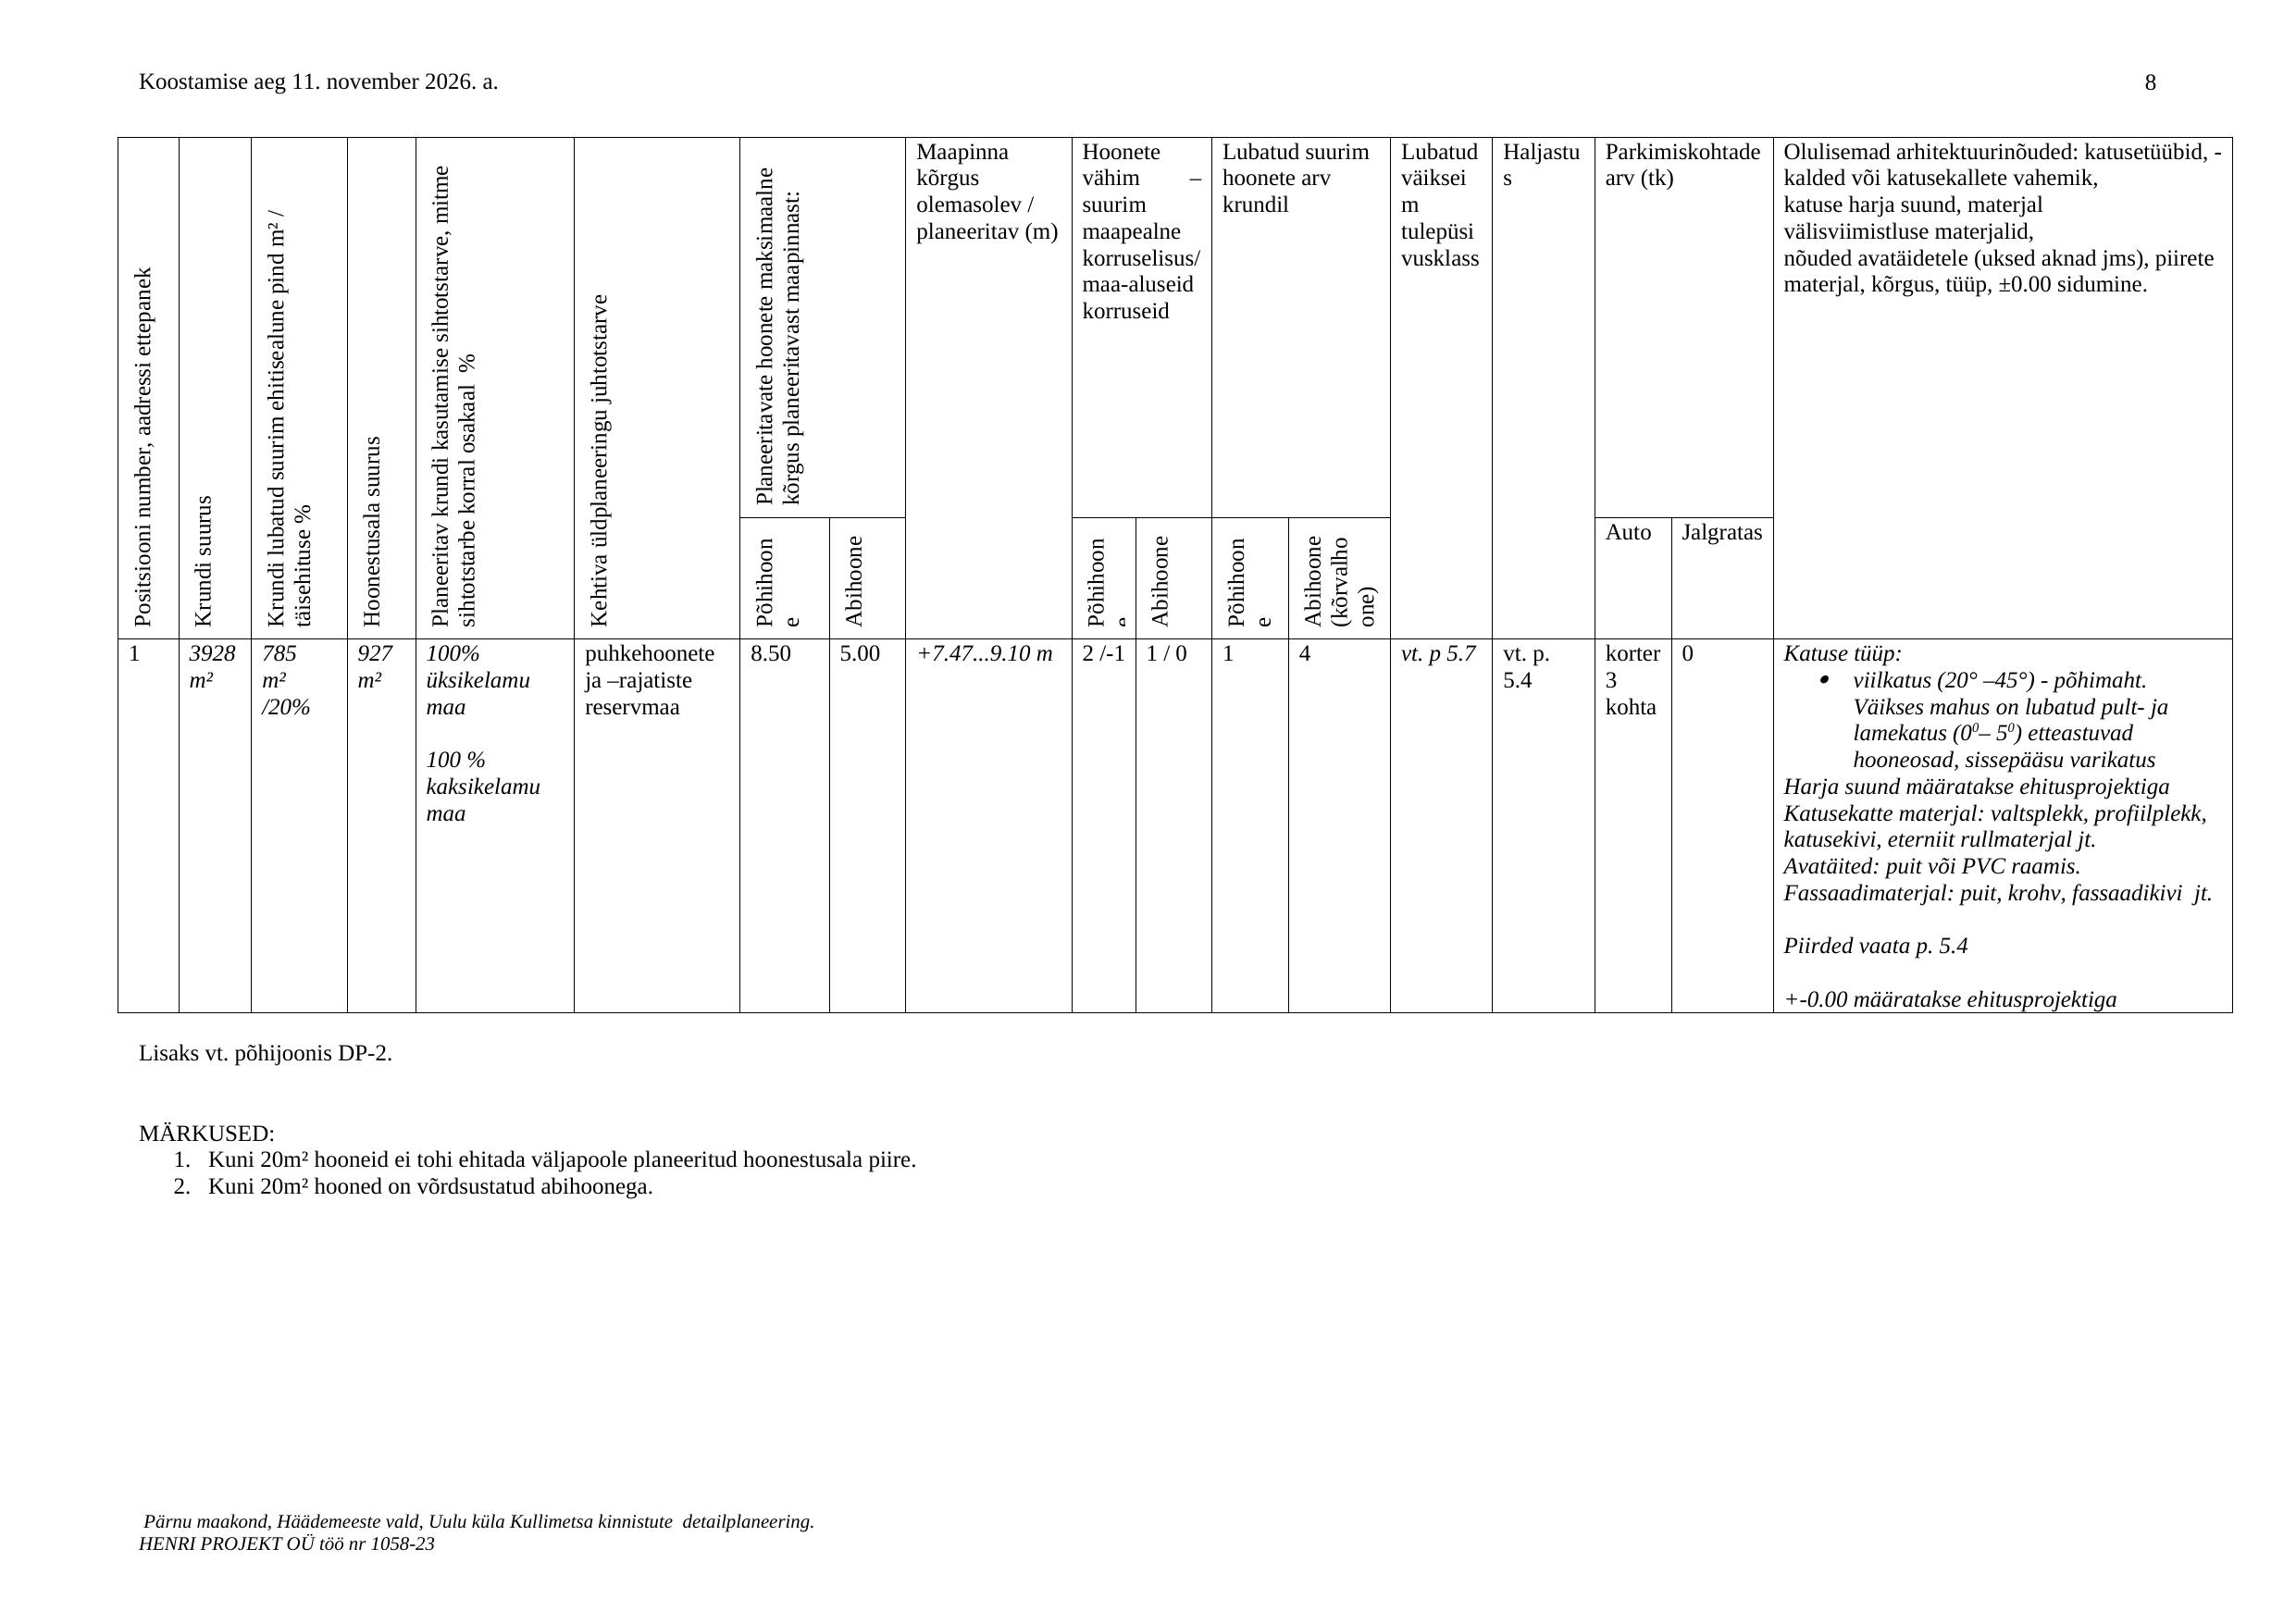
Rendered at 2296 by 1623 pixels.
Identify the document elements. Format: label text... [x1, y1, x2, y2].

table_cell 100% üksikelamu maa 100 % kaksikelamu maa [416, 639, 574, 1012]
table_cell 4 [1289, 639, 1390, 1012]
table_cell Katuse tüüp: viilkatus (20° –45°) - põhimaht. Väikses mahus on lubatud pult- ja lamekatus (00– 50) etteastuvad hooneosad, sissepääsu varikatus Harja suund määratakse ehitusprojektiga Katusekatte materjal: valtsplekk, profiilplekk, katusekivi, eterniit rullmaterjal jt. Avatäited: puit või PVC raamis. Fassaadimaterjal: puit, krohv, fassaadikivi jt. Piirded vaata p. 5.4 +-0.00 määratakse ehitusprojektiga [1774, 639, 2232, 1012]
table_cell Põhihoone [1212, 518, 1288, 638]
table_header Positsiooni number, aadressi ettepanek [118, 138, 179, 638]
table_header Haljastus [1493, 138, 1595, 638]
text Lisaks vt. põhijoonis DP-2. [139, 1039, 2156, 1066]
table_header Kehtiva üldplaneeringu juhtotstarve [575, 138, 739, 638]
table_header Hoonestusala suurus [348, 138, 416, 638]
table_cell 1 / 0 [1136, 639, 1211, 1012]
table_cell 1 [118, 639, 179, 1012]
table_header Parkimiskohtade arv (tk) [1595, 138, 1773, 517]
table_cell 5.00 [830, 639, 905, 1012]
table_cell 785 m² /20% [252, 639, 347, 1012]
table_header Lubatud väikseim tulepüsivusklass [1391, 138, 1492, 638]
text MÄRKUSED: [139, 1120, 2156, 1146]
table_cell 8.50 [740, 639, 829, 1012]
table_header Olulisemad arhitektuurinõuded: katusetüübid, -kalded või katusekallete vahemik, katuse harja suund, materjal välisviimistluse materjalid, nõuded avatäidetele (uksed aknad jms), piirete materjal, kõrgus, tüüp, ±0.00 sidumine. [1774, 138, 2232, 638]
table_cell Abihoone [1136, 518, 1211, 638]
table_header Hoonete vähim – suurim maapealne korruselisus/ maa-aluseid korruseid [1073, 138, 1211, 517]
table_cell 0 [1672, 639, 1773, 1012]
list Kuni 20m² hooned on võrdsustatud abihoonega. [173, 1172, 2156, 1199]
table_cell Jalgratas [1672, 518, 1773, 638]
table_cell 1 [1212, 639, 1288, 1012]
table_header Lubatud suurim hoonete arv krundil [1212, 138, 1390, 517]
table_header Planeeritavate hoonete maksimaalne kõrgus planeeritavast maapinnast: [740, 138, 905, 517]
table_header Maapinna kõrgus olemasolev / planeeritav (m) [906, 138, 1072, 638]
table_cell Auto [1595, 518, 1671, 638]
table_header Krundi lubatud suurim ehitisealune pind m² / täisehituse % [252, 138, 347, 638]
table_cell 3928 m² [180, 639, 251, 1012]
table_cell 2 /-1 [1073, 639, 1136, 1012]
table_cell Põhihoone [740, 518, 829, 638]
table_cell Abihoone [830, 518, 905, 638]
table_cell vt. p 5.7 [1391, 639, 1492, 1012]
table_cell Põhihoone [1073, 518, 1136, 638]
table_cell 927m² [348, 639, 416, 1012]
table_cell Abihoone (kõrvalhoone) [1289, 518, 1390, 638]
table_cell puhkehoonete ja –rajatiste reservmaa [575, 639, 739, 1012]
table_header Krundi suurus [180, 138, 251, 638]
table_cell vt. p. 5.4 [1493, 639, 1595, 1012]
table_cell +7.47...9.10 m [906, 639, 1072, 1012]
table_header Planeeritav krundi kasutamise sihtotstarve, mitme sihtotstarbe korral osakaal % [416, 138, 574, 638]
list Kuni 20m² hooneid ei tohi ehitada väljapoole planeeritud hoonestusala piire. [173, 1146, 2156, 1172]
table_cell korter 3 kohta [1595, 639, 1671, 1012]
